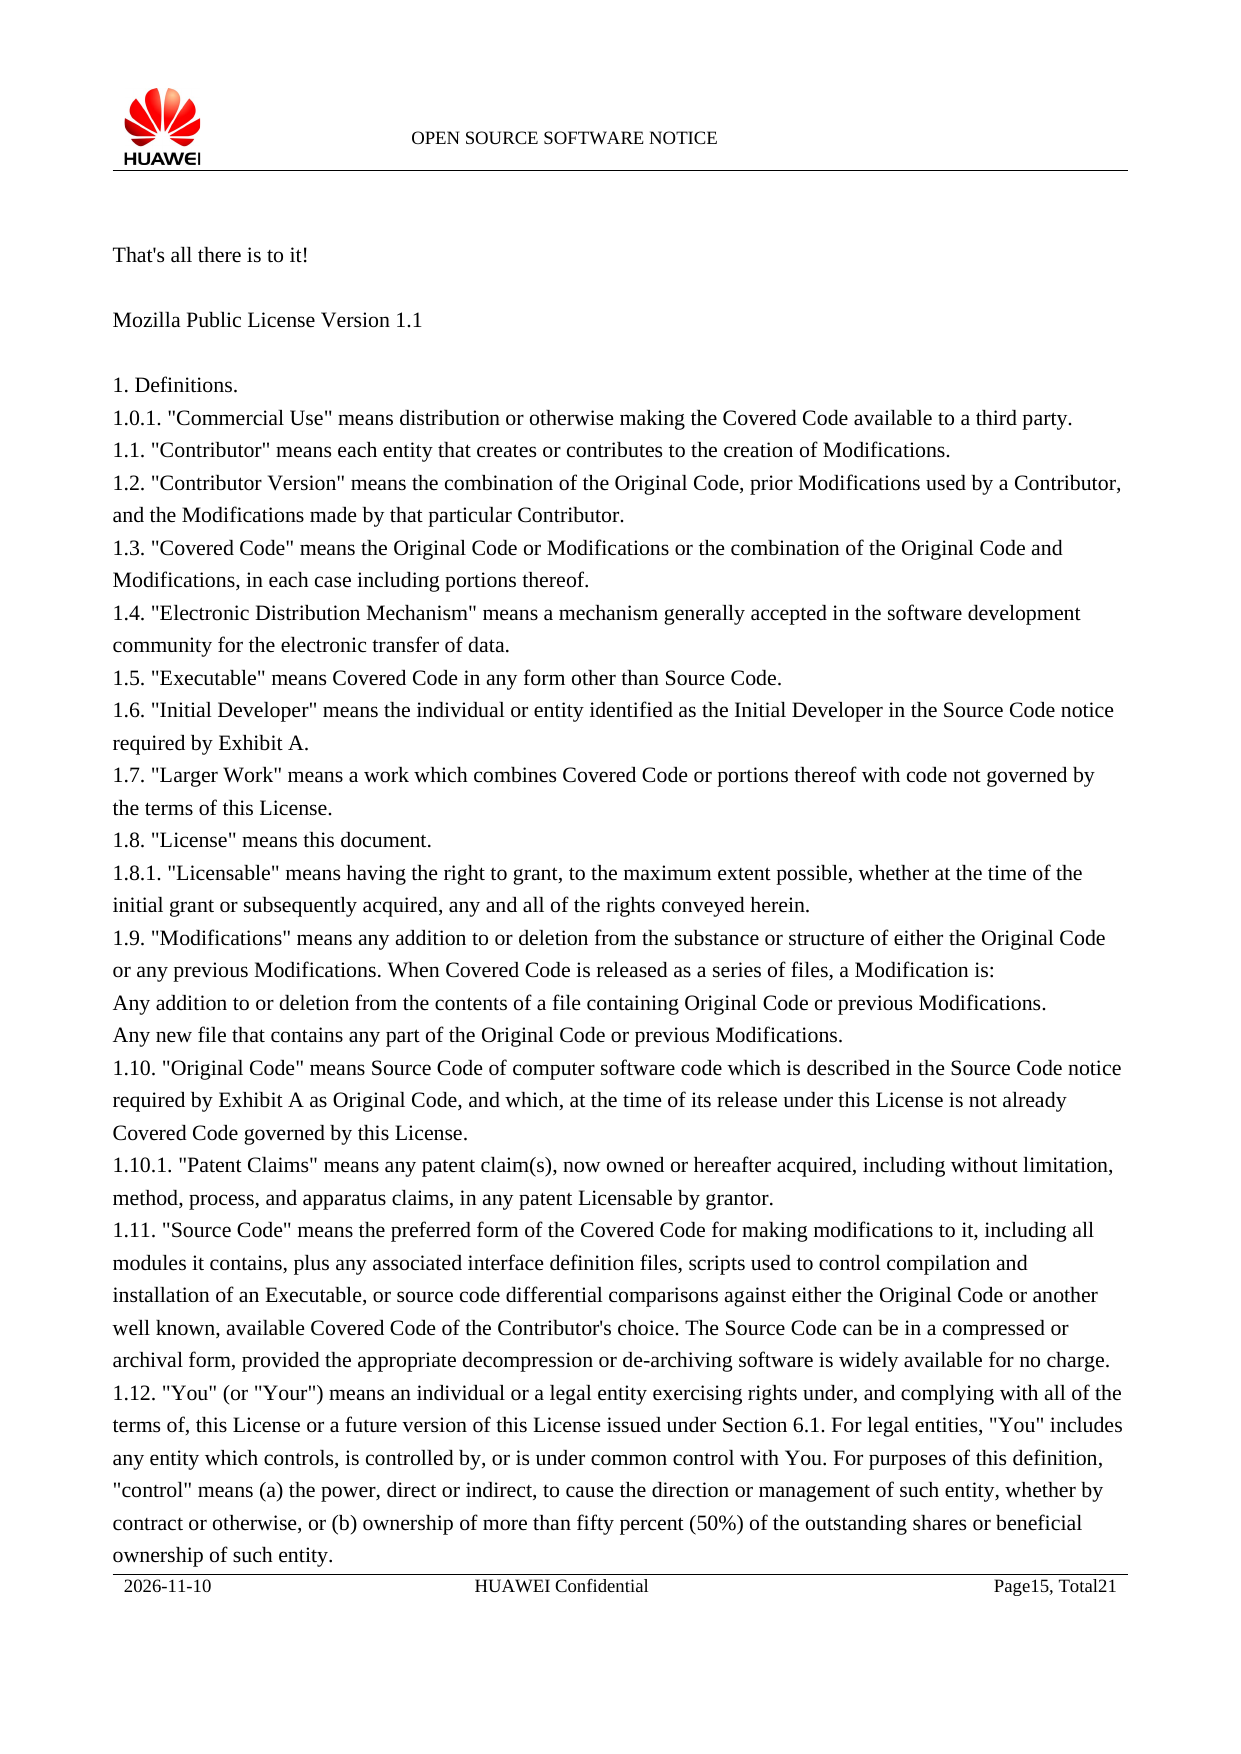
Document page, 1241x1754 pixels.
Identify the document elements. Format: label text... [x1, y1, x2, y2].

picture [124, 88, 201, 165]
